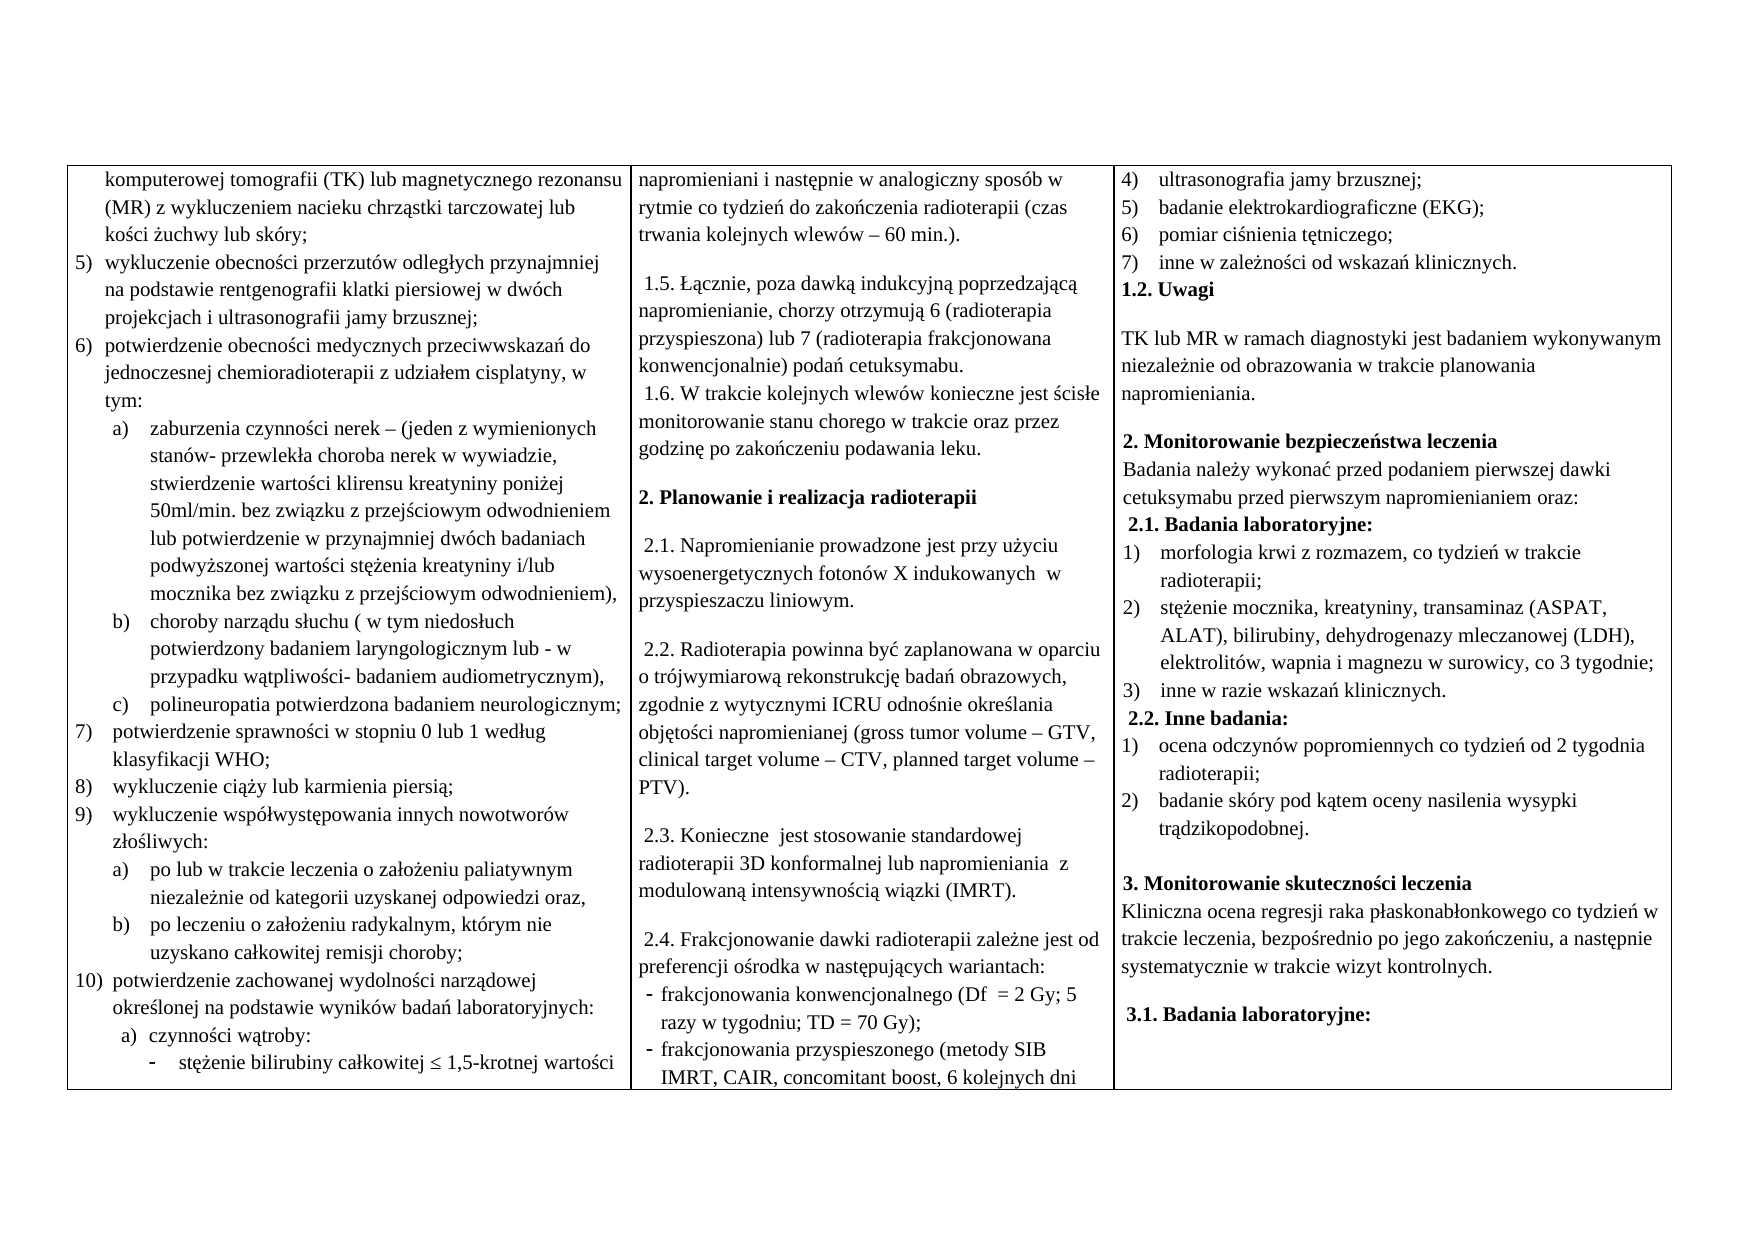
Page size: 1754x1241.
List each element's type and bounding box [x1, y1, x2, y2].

table_cell [632, 166, 1113, 1089]
table_cell [1115, 166, 1671, 1089]
table_cell [68, 166, 630, 1089]
